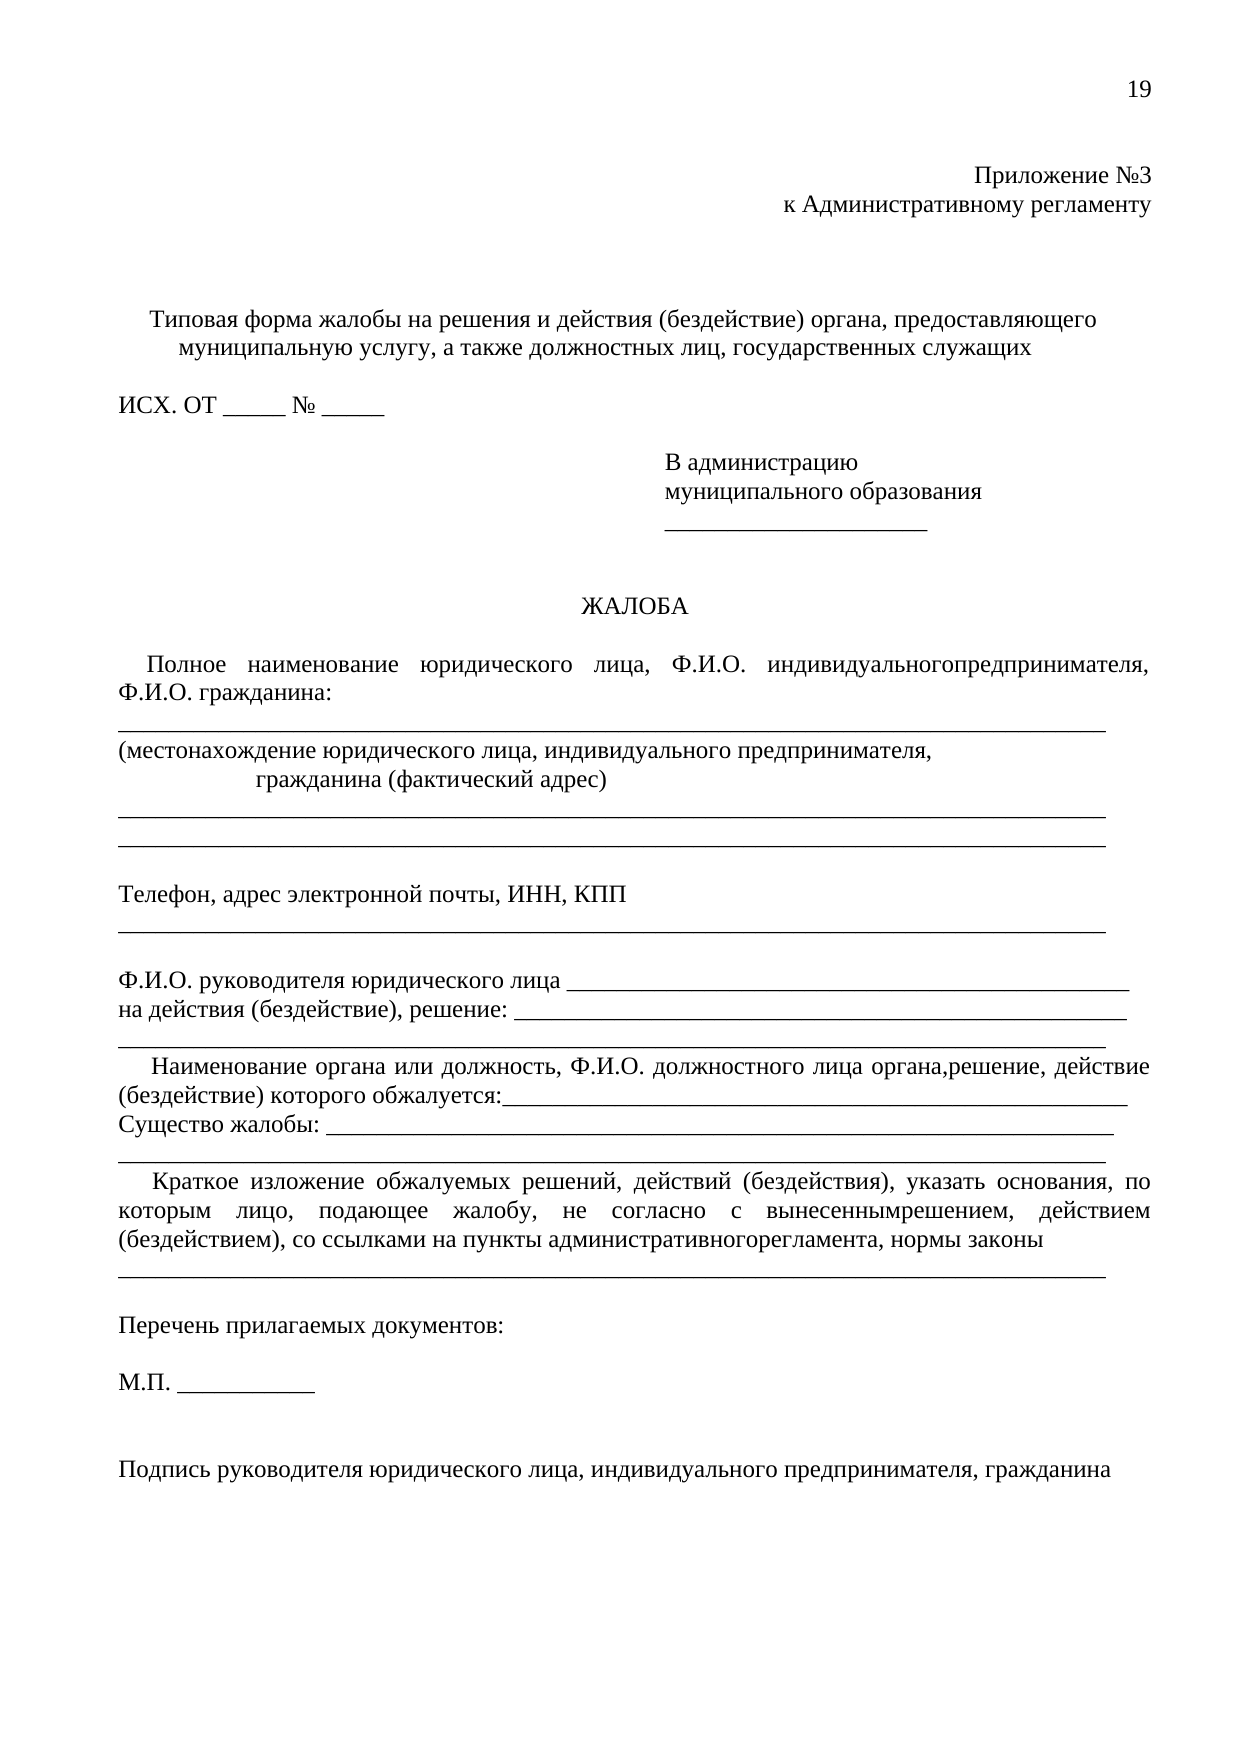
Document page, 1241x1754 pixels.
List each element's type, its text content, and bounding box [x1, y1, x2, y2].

text _______________________________________________________________________________ [118, 821, 1152, 850]
text Подпись руководителя юридического лица, индивидуального предпринимателя, гражданина [118, 1454, 1152, 1482]
text Перечень прилагаемых документов: [118, 1310, 1152, 1339]
text (местонахождение юридического лица, индивидуального предпринимателя, [118, 735, 1152, 764]
text Приложение №3 [118, 160, 1152, 189]
text Ф.И.О. руководителя юридического лица _____________________________________________ [118, 965, 1152, 994]
text гражданина (фактический адрес) [118, 764, 1152, 792]
text _______________________________________________________________________________ [118, 907, 1152, 936]
text Телефон, адрес электронной почты, ИНН, КПП [118, 879, 1152, 907]
title Типовая форма жалобы на решения и действия (бездействие) органа, предоставляющего муниципальную услугу, а также должностных лиц, государственных служащих [59, 304, 1152, 361]
text _____________________ [118, 505, 1152, 534]
text В администрацию [118, 447, 1152, 476]
text Существо жалобы: _______________________________________________________________ [118, 1109, 1152, 1137]
text на действия (бездействие), решение: _________________________________________________ [118, 994, 1152, 1022]
text Краткое изложение обжалуемых решений, действий (бездействия), указать основания, по которым лицо, подающее жалобу, не согласно с вынесеннымрешением, действием (бездействием), со ссылками на пункты административногорегламента, нормы законы [118, 1166, 1152, 1252]
text муниципального образования [118, 476, 1152, 505]
text _______________________________________________________________________________ [118, 1137, 1152, 1166]
text _______________________________________________________________________________ [118, 1022, 1152, 1051]
text _______________________________________________________________________________ [118, 706, 1152, 735]
text М.П. ___________ [118, 1367, 1152, 1396]
text Наименование органа или должность, Ф.И.О. должностного лица органа,решение, действие (бездействие) которого обжалуется:__________________________________________________ [118, 1051, 1152, 1109]
text ИСХ. ОТ _____ № _____ [118, 390, 1152, 419]
text ЖАЛОБА [118, 591, 1152, 620]
text _______________________________________________________________________________ [118, 1252, 1152, 1281]
text к Административному регламенту [561, 189, 1152, 217]
text Полное наименование юридического лица, Ф.И.О. индивидуальногопредпринимателя, Ф.И.О. гражданина: [118, 649, 1152, 706]
text _______________________________________________________________________________ [118, 792, 1152, 821]
